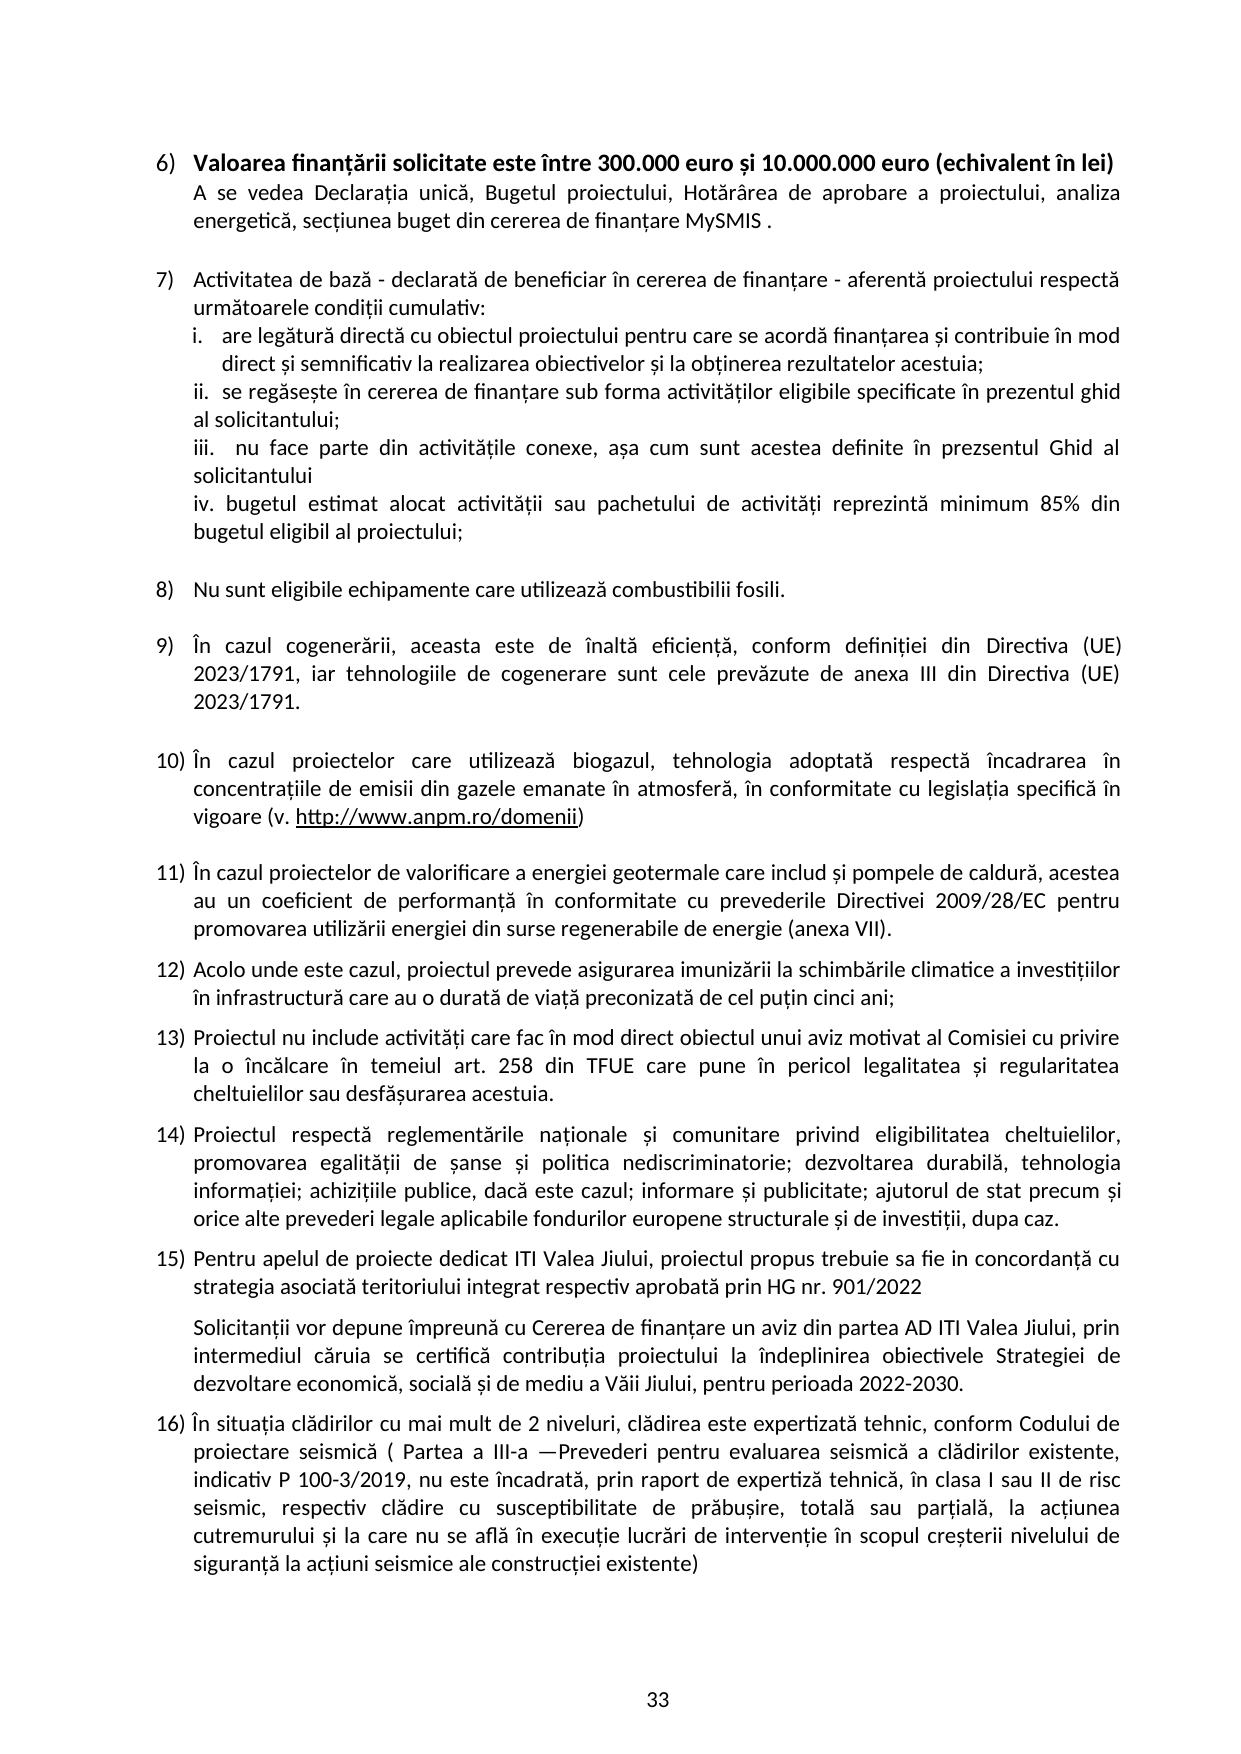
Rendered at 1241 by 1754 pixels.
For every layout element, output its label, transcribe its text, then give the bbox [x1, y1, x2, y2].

list Proiectul nu include activități care fac în mod direct obiectul unui aviz motivat al Comisiei cu privire la o încălcare în temeiul art. 258 din TFUE care pune în pericol legalitatea și regularitatea cheltuielilor sau desfășurarea acestuia. [156, 1023, 1122, 1107]
list Valoarea finanțării solicitate este între 300.000 euro și 10.000.000 euro (echivalent în lei) [156, 148, 1122, 178]
list În cazul proiectelor care utilizează biogazul, tehnologia adoptată respectă încadrarea în concentrațiile de emisii din gazele emanate în atmosferă, în conformitate cu legislația specifică în vigoare (v. http://www.anpm.ro/domenii) [156, 746, 1122, 830]
text Solicitanții vor depune împreună cu Cererea de finanțare un aviz din partea AD ITI Valea Jiului, prin intermediul căruia se certifică contribuția proiectului la îndeplinirea obiectivele Strategiei de dezvoltare economică, socială și de mediu a Văii Jiului, pentru perioada 2022-2030. [193, 1313, 1122, 1397]
list iii. nu face parte din activitățile conexe, așa cum sunt acestea definite în prezsentul Ghid al solicitantului [193, 433, 1122, 489]
list În cazul proiectelor de valorificare a energiei geotermale care includ și pompele de caldură, acestea au un coeficient de performanță în conformitate cu prevederile Directivei 2009/28/EC pentru promovarea utilizării energiei din surse regenerabile de energie (anexa VII). [156, 858, 1122, 942]
list Nu sunt eligibile echipamente care utilizează combustibilii fosili. [156, 575, 1122, 603]
list Activitatea de bază - declarată de beneficiar în cererea de finanțare - aferentă proiectului respectă următoarele condiții cumulativ: [156, 265, 1122, 321]
list Proiectul respectă reglementările naţionale şi comunitare privind eligibilitatea cheltuielilor, promovarea egalităţii de şanse şi politica nediscriminatorie; dezvoltarea durabilă, tehnologia informaţiei; achiziţiile publice, dacă este cazul; informare şi publicitate; ajutorul de stat precum şi orice alte prevederi legale aplicabile fondurilor europene structurale și de investiții, dupa caz. [156, 1120, 1122, 1232]
list iv. bugetul estimat alocat activității sau pachetului de activități reprezintă minimum 85% din bugetul eligibil al proiectului; [193, 489, 1122, 545]
list Pentru apelul de proiecte dedicat ITI Valea Jiului, proiectul propus trebuie sa fie in concordanță cu strategia asociată teritoriului integrat respectiv aprobată prin HG nr. 901/2022 [156, 1244, 1122, 1300]
list are legătură directă cu obiectul proiectului pentru care se acordă finanțarea și contribuie în mod direct şi semnificativ la realizarea obiectivelor și la obținerea rezultatelor acestuia; [203, 321, 1122, 377]
list În cazul cogenerării, aceasta este de înaltă eficiență, conform definiției din Directiva (UE) 2023/1791, iar tehnologiile de cogenerare sunt cele prevăzute de anexa III din Directiva (UE) 2023/1791. [156, 631, 1122, 716]
text 16) În situația clădirilor cu mai mult de 2 niveluri, clădirea este expertizată tehnic, conform Codului de proiectare seismică ( Partea a III-a —Prevederi pentru evaluarea seismică a clădirilor existente, indicativ P 100-3/2019, nu este încadrată, prin raport de expertiză tehnică, în clasa I sau II de risc seismic, respectiv clădire cu susceptibilitate de prăbușire, totală sau parțială, la acțiunea cutremurului și la care nu se află în execuție lucrări de intervenție în scopul creșterii nivelului de siguranță la acțiuni seismice ale construcției existente) [156, 1409, 1122, 1578]
list A se vedea Declarația unică, Bugetul proiectului, Hotărârea de aprobare a proiectului, analiza energetică, secțiunea buget din cererea de finanțare MySMIS . [193, 178, 1122, 234]
list ii. se regăsește în cererea de finanțare sub forma activităților eligibile specificate în prezentul ghid al solicitantului; [193, 377, 1122, 433]
list Acolo unde este cazul, proiectul prevede asigurarea imunizării la schimbările climatice a investițiilor în infrastructură care au o durată de viață preconizată de cel puțin cinci ani; [156, 955, 1122, 1011]
